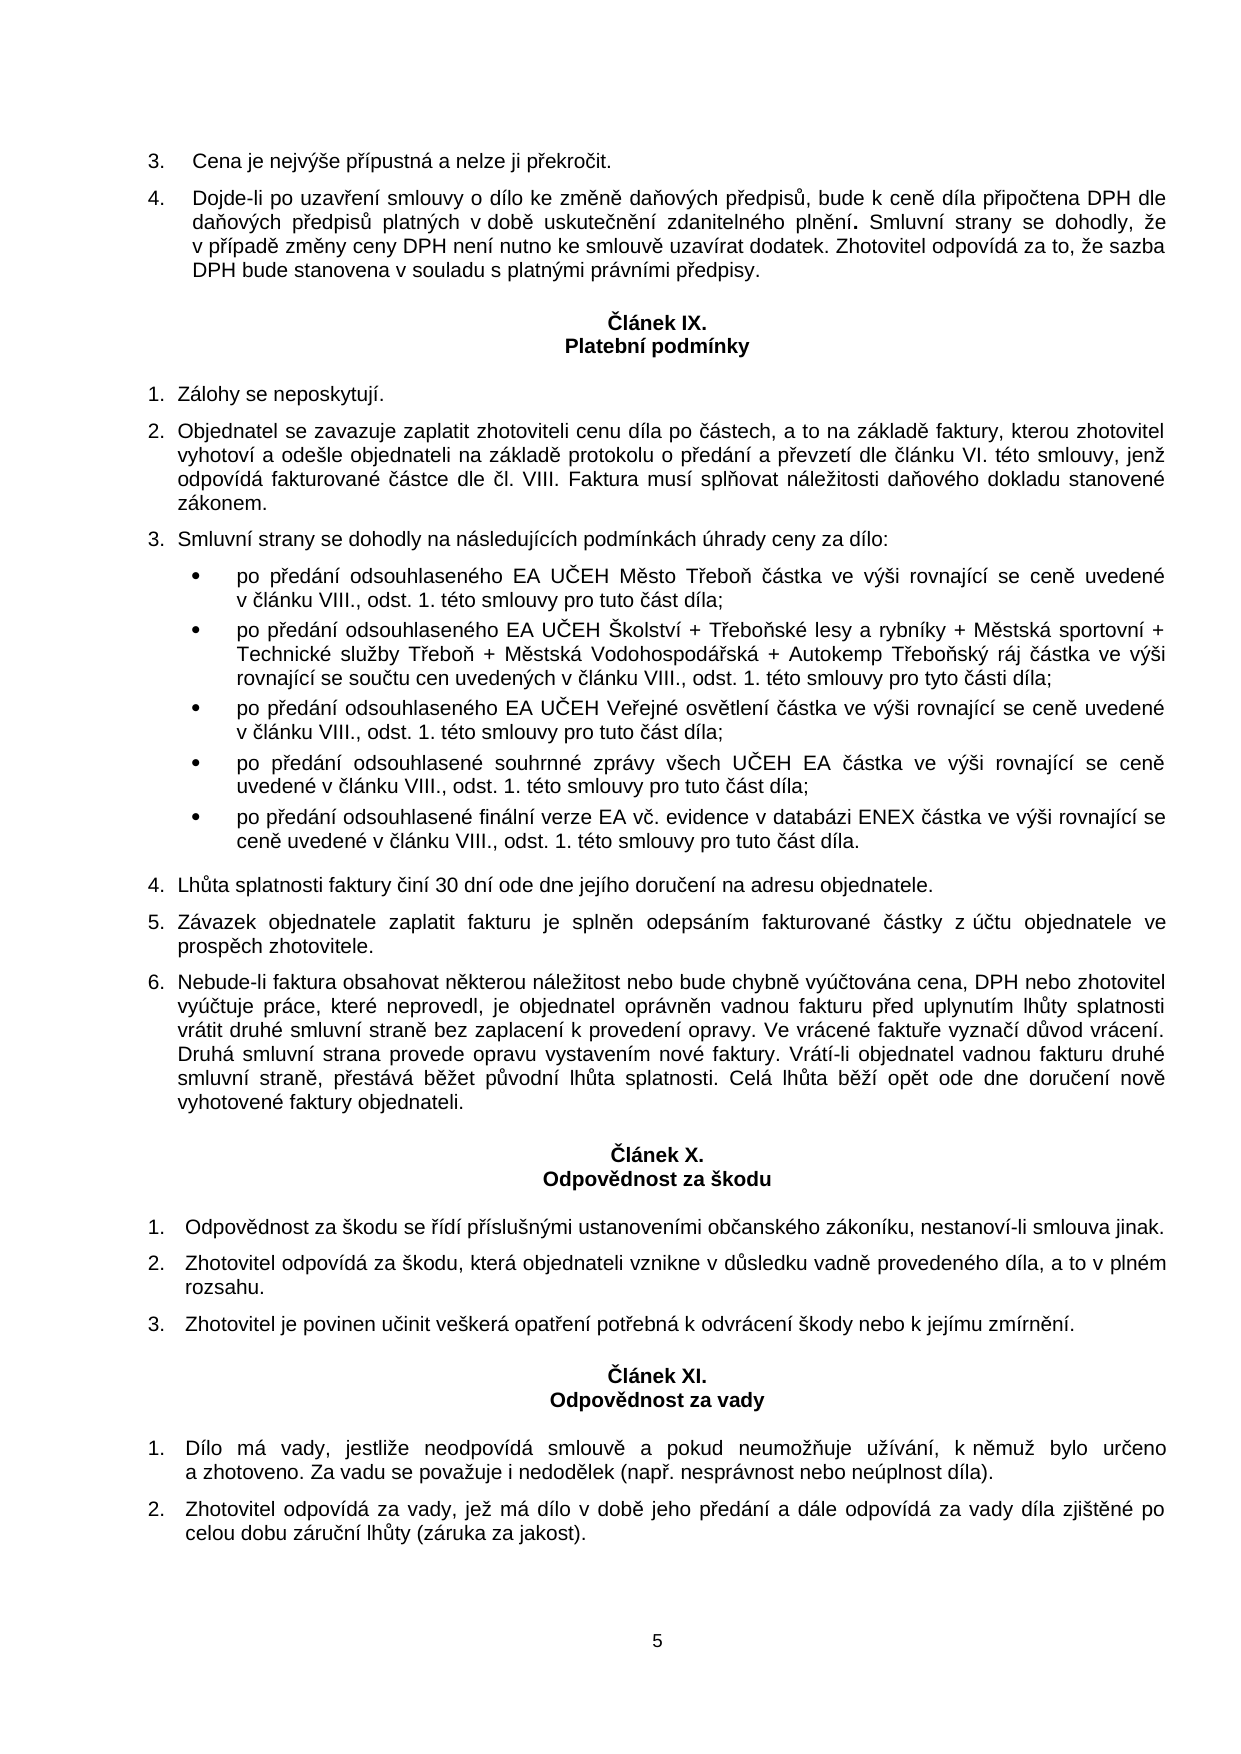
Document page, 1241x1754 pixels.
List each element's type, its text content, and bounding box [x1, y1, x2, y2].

list po předání odsouhlaseného EA UČEH Město Třeboň částka ve výši rovnající se ceně uvedené v článku VIII., odst. 1. této smlouvy pro tuto část díla; [192, 563, 1167, 612]
text Článek X. [148, 1143, 1167, 1167]
list Objednatel se zavazuje zaplatit zhotoviteli cenu díla po částech, a to na základě faktury, kterou zhotovitel vyhotoví a odešle objednateli na základě protokolu o předání a převzetí dle článku VI. této smlouvy, jenž odpovídá fakturované částce dle čl. VIII. Faktura musí splňovat náležitosti daňového dokladu stanovené zákonem. [148, 419, 1167, 514]
list Zhotovitel odpovídá za škodu, která objednateli vznikne v důsledku vadně provedeného díla, a to v plném rozsahu. [148, 1251, 1167, 1299]
list po předání odsouhlasené finální verze EA vč. evidence v databázi ENEX částka ve výši rovnající se ceně uvedené v článku VIII., odst. 1. této smlouvy pro tuto část díla. [192, 804, 1167, 853]
list Zálohy se neposkytují. [148, 382, 1167, 406]
list Lhůta splatnosti faktury činí 30 dní ode dne jejího doručení na adresu objednatele. [148, 873, 1167, 897]
list Závazek objednatele zaplatit fakturu je splněn odepsáním fakturované částky z účtu objednatele ve prospěch zhotovitele. [148, 910, 1167, 958]
list Dílo má vady, jestliže neodpovídá smlouvě a pokud neumožňuje užívání, k němuž bylo určeno a zhotoveno. Za vadu se považuje i nedodělek (např. nesprávnost nebo neúplnost díla). [148, 1436, 1167, 1484]
text Článek IX. [148, 310, 1167, 334]
list po předání odsouhlaseného EA UČEH Veřejné osvětlení částka ve výši rovnající se ceně uvedené v článku VIII., odst. 1. této smlouvy pro tuto část díla; [192, 696, 1167, 744]
list Dojde-li po uzavření smlouvy o dílo ke změně daňových předpisů, bude k ceně díla připočtena DPH dle daňových předpisů platných v době uskutečnění zdanitelného plnění. Smluvní strany se dohodly, že v případě změny ceny DPH není nutno ke smlouvě uzavírat dodatek. Zhotovitel odpovídá za to, že sazba DPH bude stanovena v souladu s platnými právními předpisy. [148, 186, 1167, 282]
list Cena je nejvýše přípustná a nelze ji překročit. [148, 149, 1167, 173]
list Smluvní strany se dohodly na následujících podmínkách úhrady ceny za dílo: [148, 527, 1167, 551]
list Zhotovitel odpovídá za vady, jež má dílo v době jeho předání a dále odpovídá za vady díla zjištěné po celou dobu záruční lhůty (záruka za jakost). [148, 1496, 1167, 1544]
list po předání odsouhlaseného EA UČEH Školství + Třeboňské lesy a rybníky + Městská sportovní + Technické služby Třeboň + Městská Vodohospodářská + Autokemp Třeboňský ráj částka ve výši rovnající se součtu cen uvedených v článku VIII., odst. 1. této smlouvy pro tyto části díla; [192, 618, 1167, 690]
text Platební podmínky [148, 334, 1167, 358]
list po předání odsouhlasené souhrnné zprávy všech UČEH EA částka ve výši rovnající se ceně uvedené v článku VIII., odst. 1. této smlouvy pro tuto část díla; [192, 750, 1167, 798]
text Článek XI. [148, 1364, 1167, 1388]
list Zhotovitel je povinen učinit veškerá opatření potřebná k odvrácení škody nebo k jejímu zmírnění. [148, 1311, 1167, 1335]
list Nebude-li faktura obsahovat některou náležitost nebo bude chybně vyúčtována cena, DPH nebo zhotovitel vyúčtuje práce, které neprovedl, je objednatel oprávněn vadnou fakturu před uplynutím lhůty splatnosti vrátit druhé smluvní straně bez zaplacení k provedení opravy. Ve vrácené faktuře vyznačí důvod vrácení. Druhá smluvní strana provede opravu vystavením nové faktury. Vrátí-li objednatel vadnou fakturu druhé smluvní straně, přestává běžet původní lhůta splatnosti. Celá lhůta běží opět ode dne doručení nově vyhotovené faktury objednateli. [148, 970, 1167, 1114]
text Odpovědnost za vady [148, 1388, 1167, 1412]
list Odpovědnost za škodu se řídí příslušnými ustanoveními občanského zákoníku, nestanoví-li smlouva jinak. [148, 1214, 1167, 1238]
text Odpovědnost za škodu [148, 1167, 1167, 1191]
